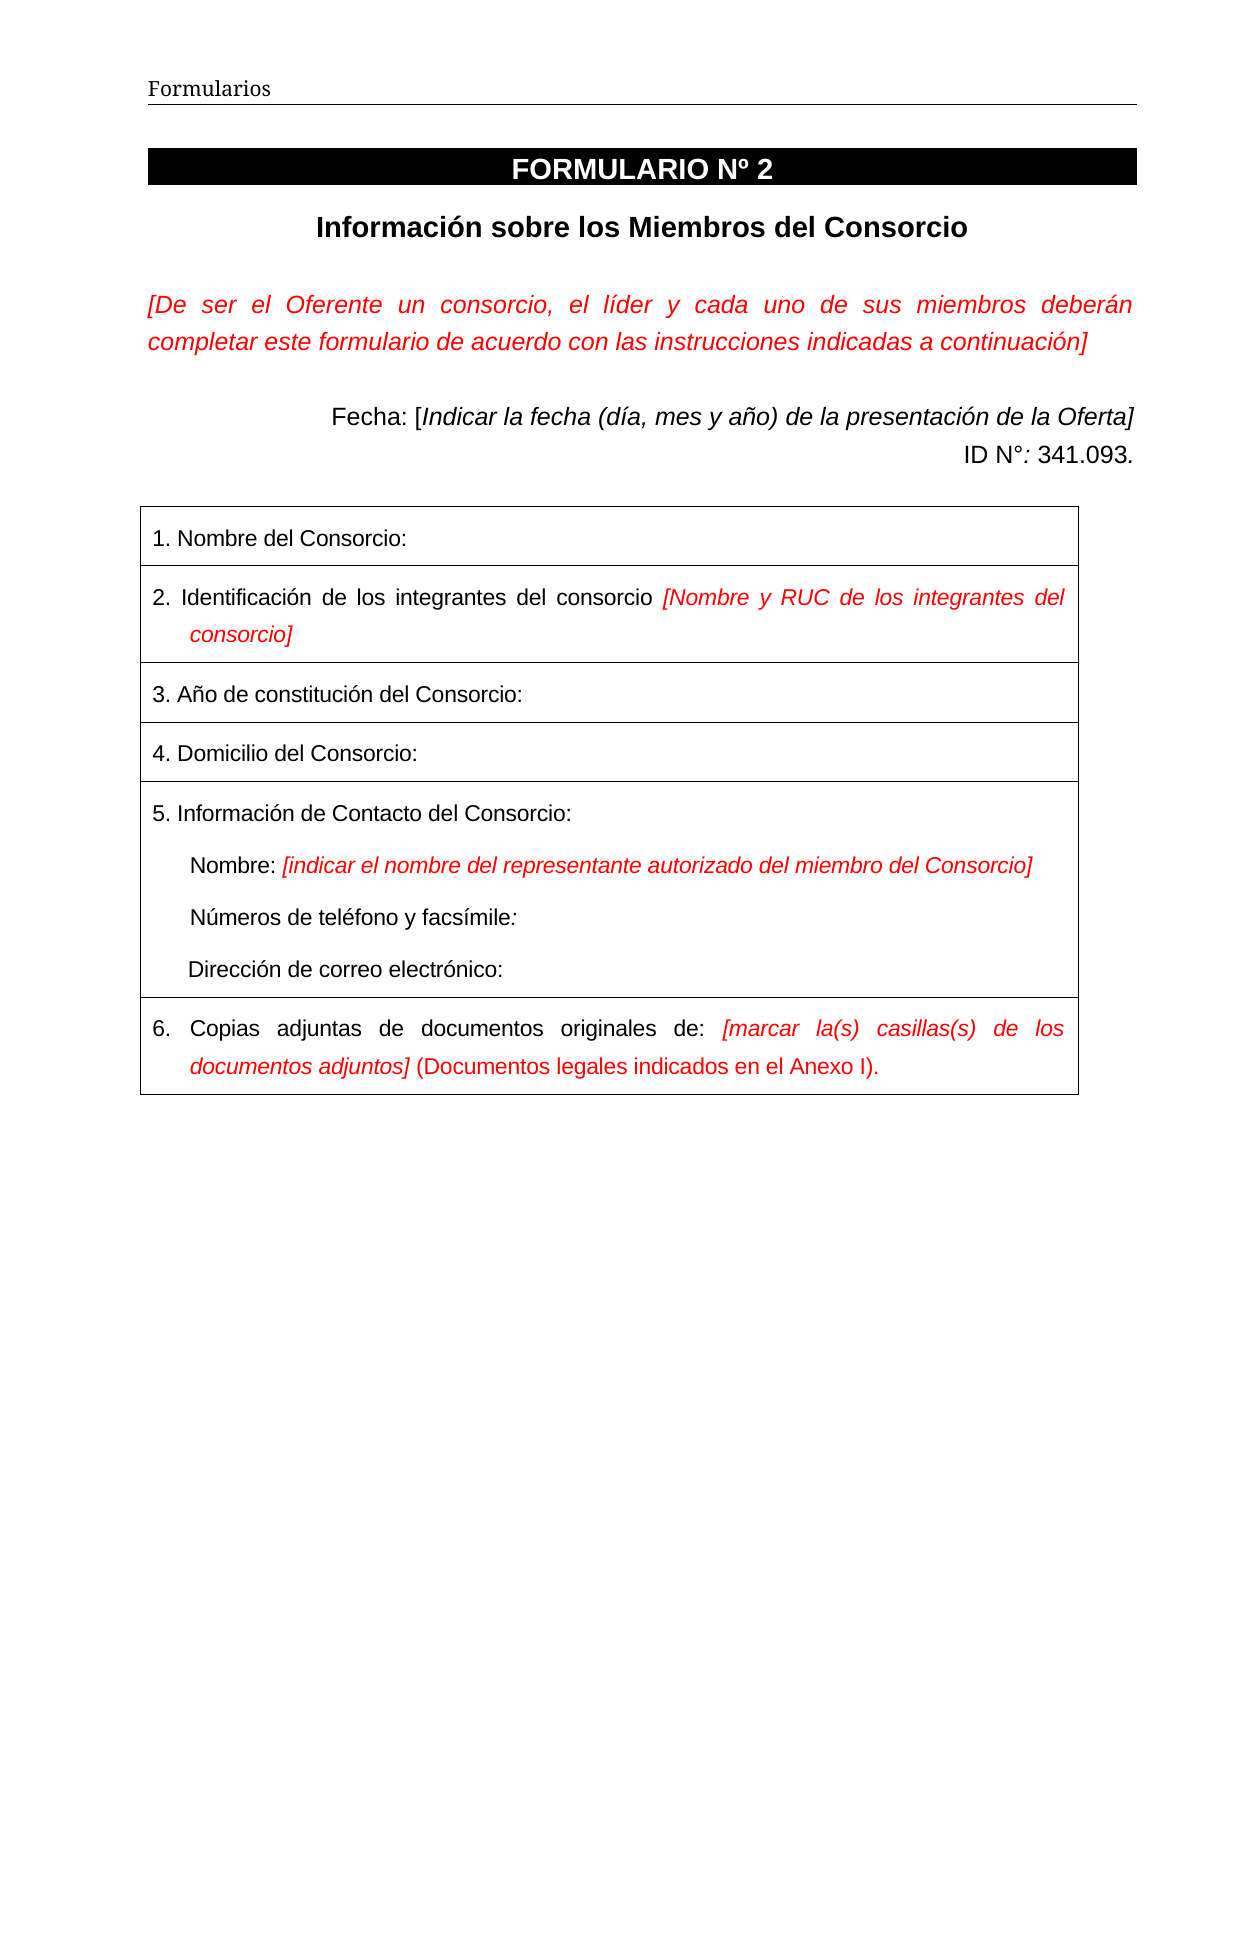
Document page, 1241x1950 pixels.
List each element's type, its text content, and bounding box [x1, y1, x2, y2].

text ID N°: 341.093. [148, 431, 1137, 468]
table_cell 4. Domicilio del Consorcio: [141, 723, 1078, 781]
subtitle FORMULARIO Nº 2 [148, 148, 1137, 185]
table_cell 6. Copias adjuntas de documentos originales de: [marcar la(s) casillas(s) de los documentos adjuntos] (Documentos legales indicados en el Anexo I). [141, 998, 1078, 1093]
table_header 1. Nombre del Consorcio: [141, 507, 1078, 565]
table_cell 3. Año de constitución del Consorcio: [141, 663, 1078, 722]
text [De ser el Oferente un consorcio, el líder y cada uno de sus miembros deberán completar este formulario de acuerdo con las instrucciones indicadas a continuación] [148, 281, 1137, 356]
table_cell 5. Información de Contacto del Consorcio: Nombre: [indicar el nombre del representante autorizado del miembro del Consorcio] Números de teléfono y facsímile: Dirección de correo electrónico: [141, 782, 1078, 997]
text Fecha: [Indicar la fecha (día, mes y año) de la presentación de la Oferta] [148, 393, 1137, 431]
table_cell 2. Identificación de los integrantes del consorcio [Nombre y RUC de los integrantes del consorcio] [141, 566, 1078, 662]
subtitle Información sobre los Miembros del Consorcio [148, 206, 1137, 243]
